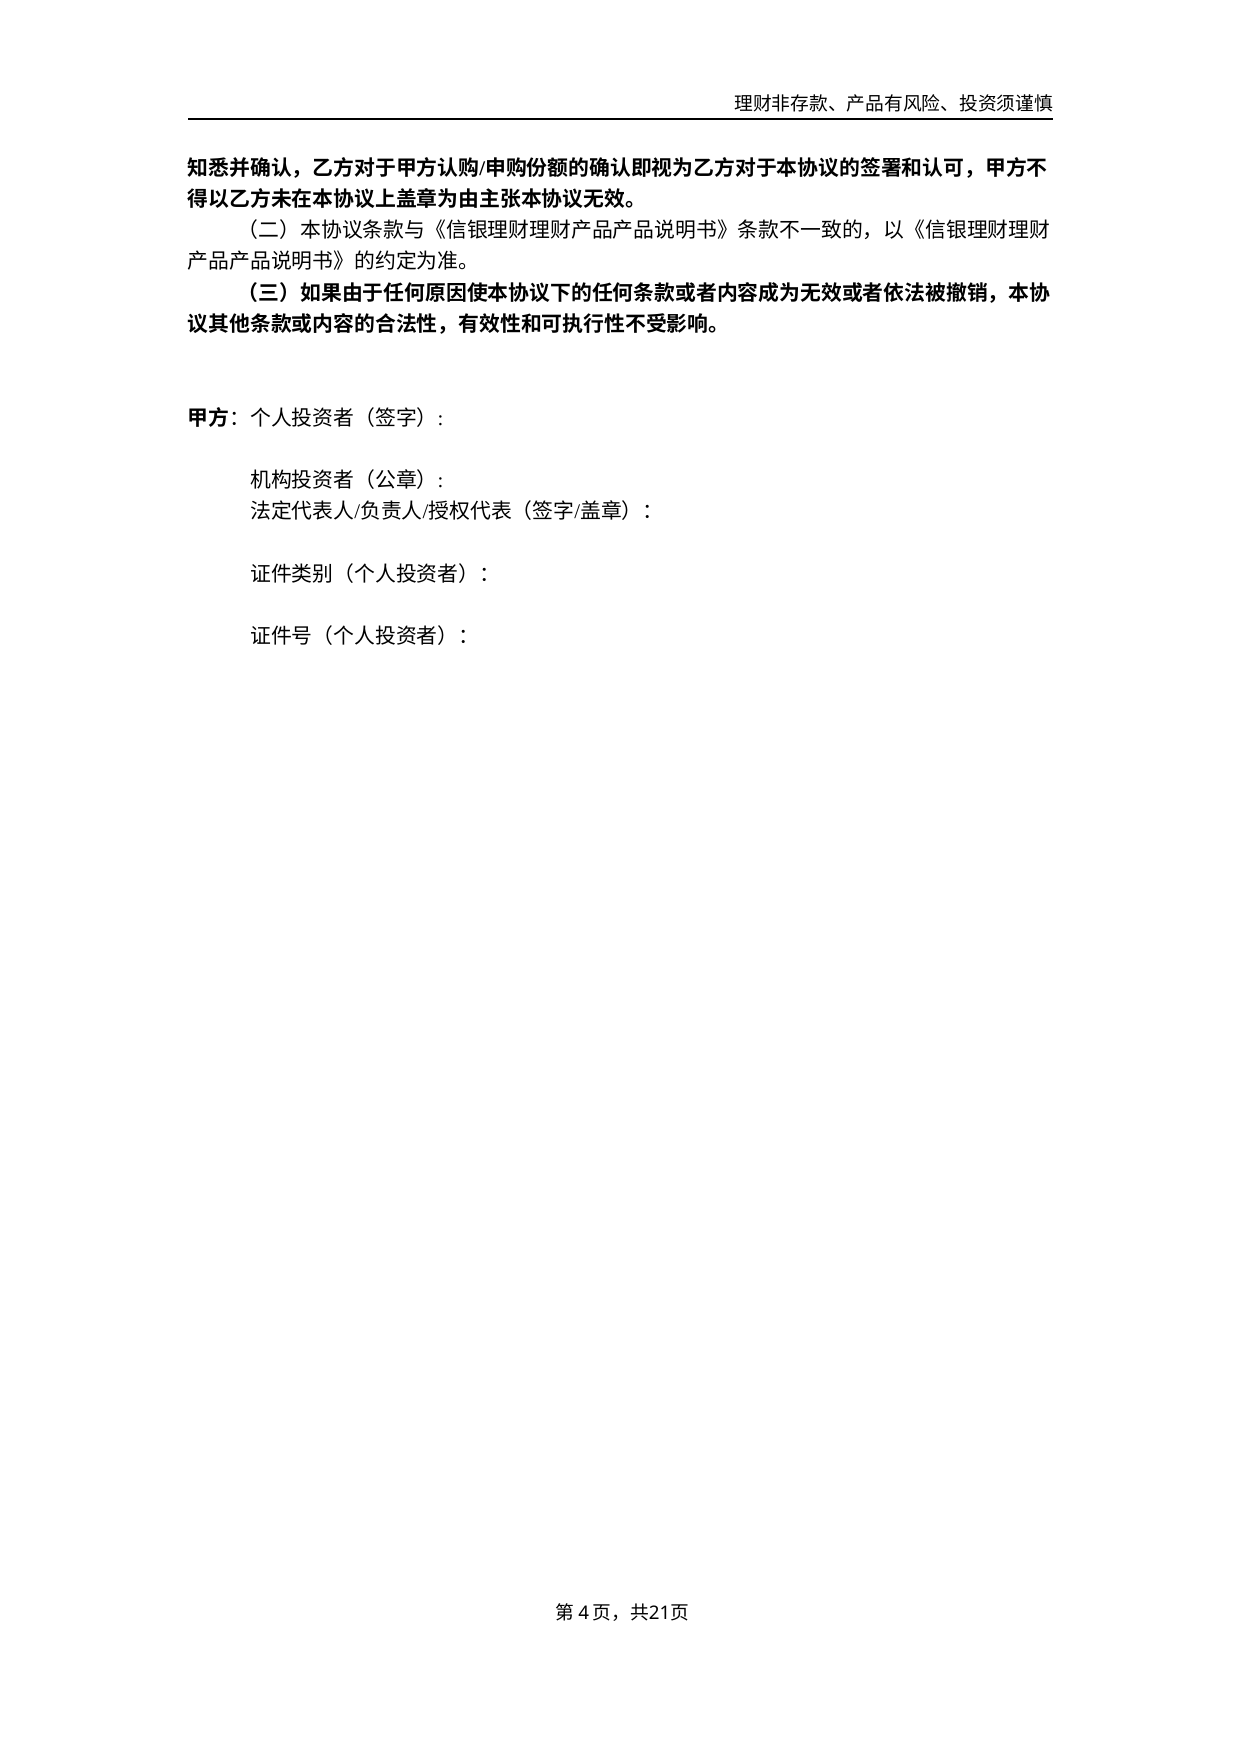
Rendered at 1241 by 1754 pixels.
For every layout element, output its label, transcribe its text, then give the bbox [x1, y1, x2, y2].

text 法定代表人/负责人/授权代表（签字/盖章）： [187, 494, 1053, 525]
text （三）如果由于任何原因使本协议下的任何条款或者内容成为无效或者依法被撤销，本协议其他条款或内容的合法性，有效性和可执行性不受影响。 [187, 275, 1053, 337]
text 机构投资者（公章）: [187, 462, 1053, 494]
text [187, 150, 1053, 212]
text 证件号（个人投资者）： [187, 619, 1053, 650]
text （二）本协议条款与《信银理财理财产品产品说明书》条款不一致的，以《信银理财理财产品产品说明书》的约定为准。 [187, 212, 1053, 275]
text 证件类别（个人投资者）： [187, 556, 1053, 587]
text 甲方：个人投资者（签字）: [187, 400, 1053, 431]
